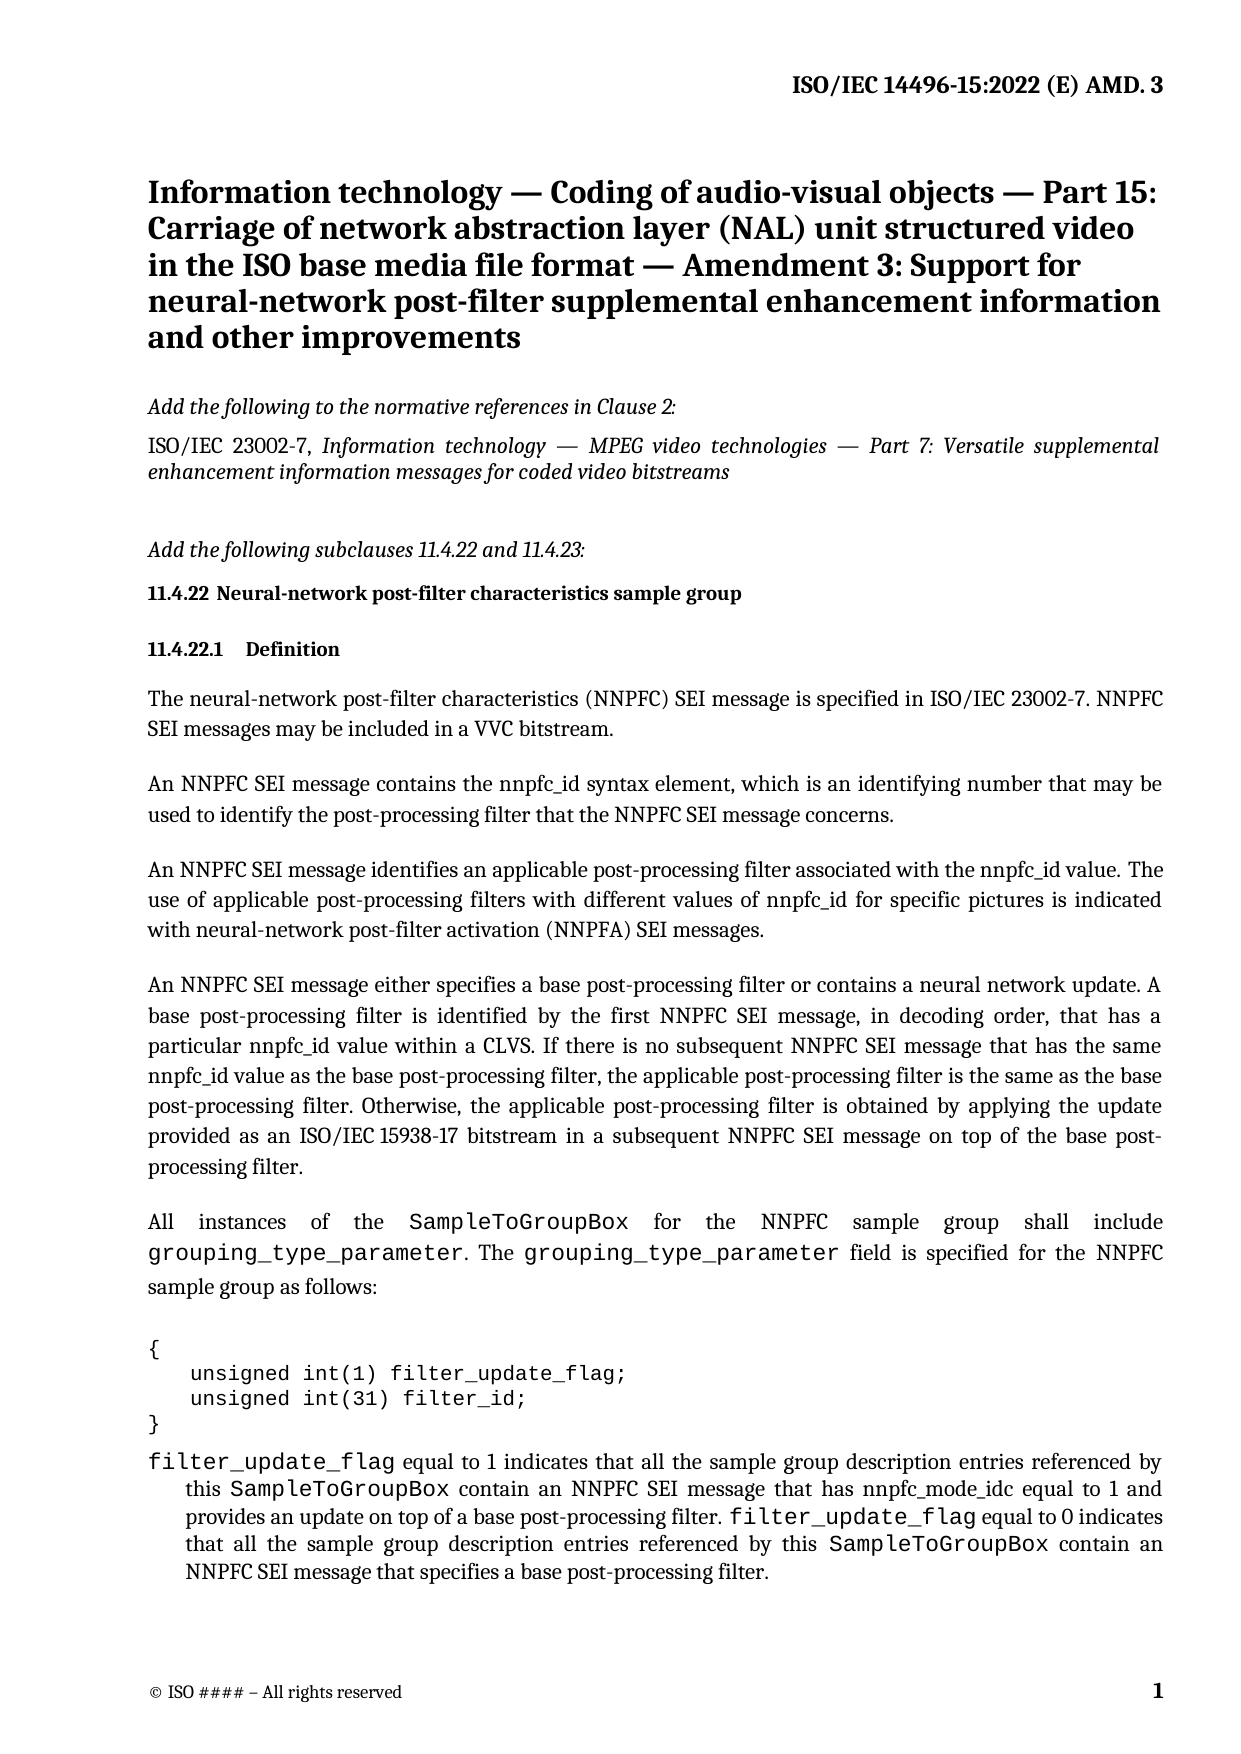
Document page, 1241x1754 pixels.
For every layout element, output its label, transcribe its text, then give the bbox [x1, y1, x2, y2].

text An NNPFC SEI message identifies an applicable post-processing filter associated with the nnpfc_id value. The use of applicable post-processing filters with different values of nnpfc_id for specific pictures is indicated with neural-network post-filter activation (NNPFA) SEI messages. [148, 857, 1163, 943]
text An NNPFC SEI message contains the nnpfc_id syntax element, which is an identifying number that may be used to identify the post-processing filter that the NNPFC SEI message concerns. [148, 771, 1163, 828]
text Add the following to the normative references in Clause 2: [148, 394, 1163, 420]
text { unsigned int(1) filter_update_flag; unsigned int(31) filter_id; } [148, 1336, 1163, 1436]
text Add the following subclauses 11.4.22 and 11.4.23: [148, 537, 1163, 563]
text 11.4.22.1 Definition [148, 637, 1163, 661]
text ISO/IEC 23002-7, Information technology — MPEG video technologies — Part 7: Versatile supplemental enhancement information messages for coded video bitstreams [148, 432, 1163, 485]
text filter_update_flag equal to 1 indicates that all the sample group description entries referenced by this SampleToGroupBox contain an NNPFC SEI message that has nnpfc_mode_idc equal to 1 and provides an update on top of a base post-processing filter. filter_update_flag equal to 0 indicates that all the sample group description entries referenced by this SampleToGroupBox contain an NNPFC SEI message that specifies a base post-processing filter. [148, 1449, 1163, 1585]
text 11.4.22 Neural-network post-filter characteristics sample group [148, 582, 1163, 606]
text All instances of the SampleToGroupBox for the NNPFC sample group shall include grouping_type_parameter. The grouping_type_parameter field is specified for the NNPFC sample group as follows: [148, 1209, 1163, 1301]
text An NNPFC SEI message either specifies a base post-processing filter or contains a neural network update. A base post-processing filter is identified by the first NNPFC SEI message, in decoding order, that has a particular nnpfc_id value within a CLVS. If there is no subsequent NNPFC SEI message that has the same nnpfc_id value as the base post-processing filter, the applicable post-processing filter is the same as the base post-processing filter. Otherwise, the applicable post-processing filter is obtained by applying the update provided as an ISO/IEC 15938-17 bitstream in a subsequent NNPFC SEI message on top of the base post-processing filter. [148, 972, 1163, 1180]
title Information technology — Coding of audio-visual objects — Part 15: Carriage of network abstraction layer (NAL) unit structured video in the ISO base media file format — Amendment 3: Support for neural-network post-filter supplemental enhancement information and other improvements [148, 174, 1163, 356]
text The neural-network post-filter characteristics (NNPFC) SEI message is specified in ISO/IEC 23002-7. NNPFC SEI messages may be included in a VVC bitstream. [148, 686, 1163, 742]
